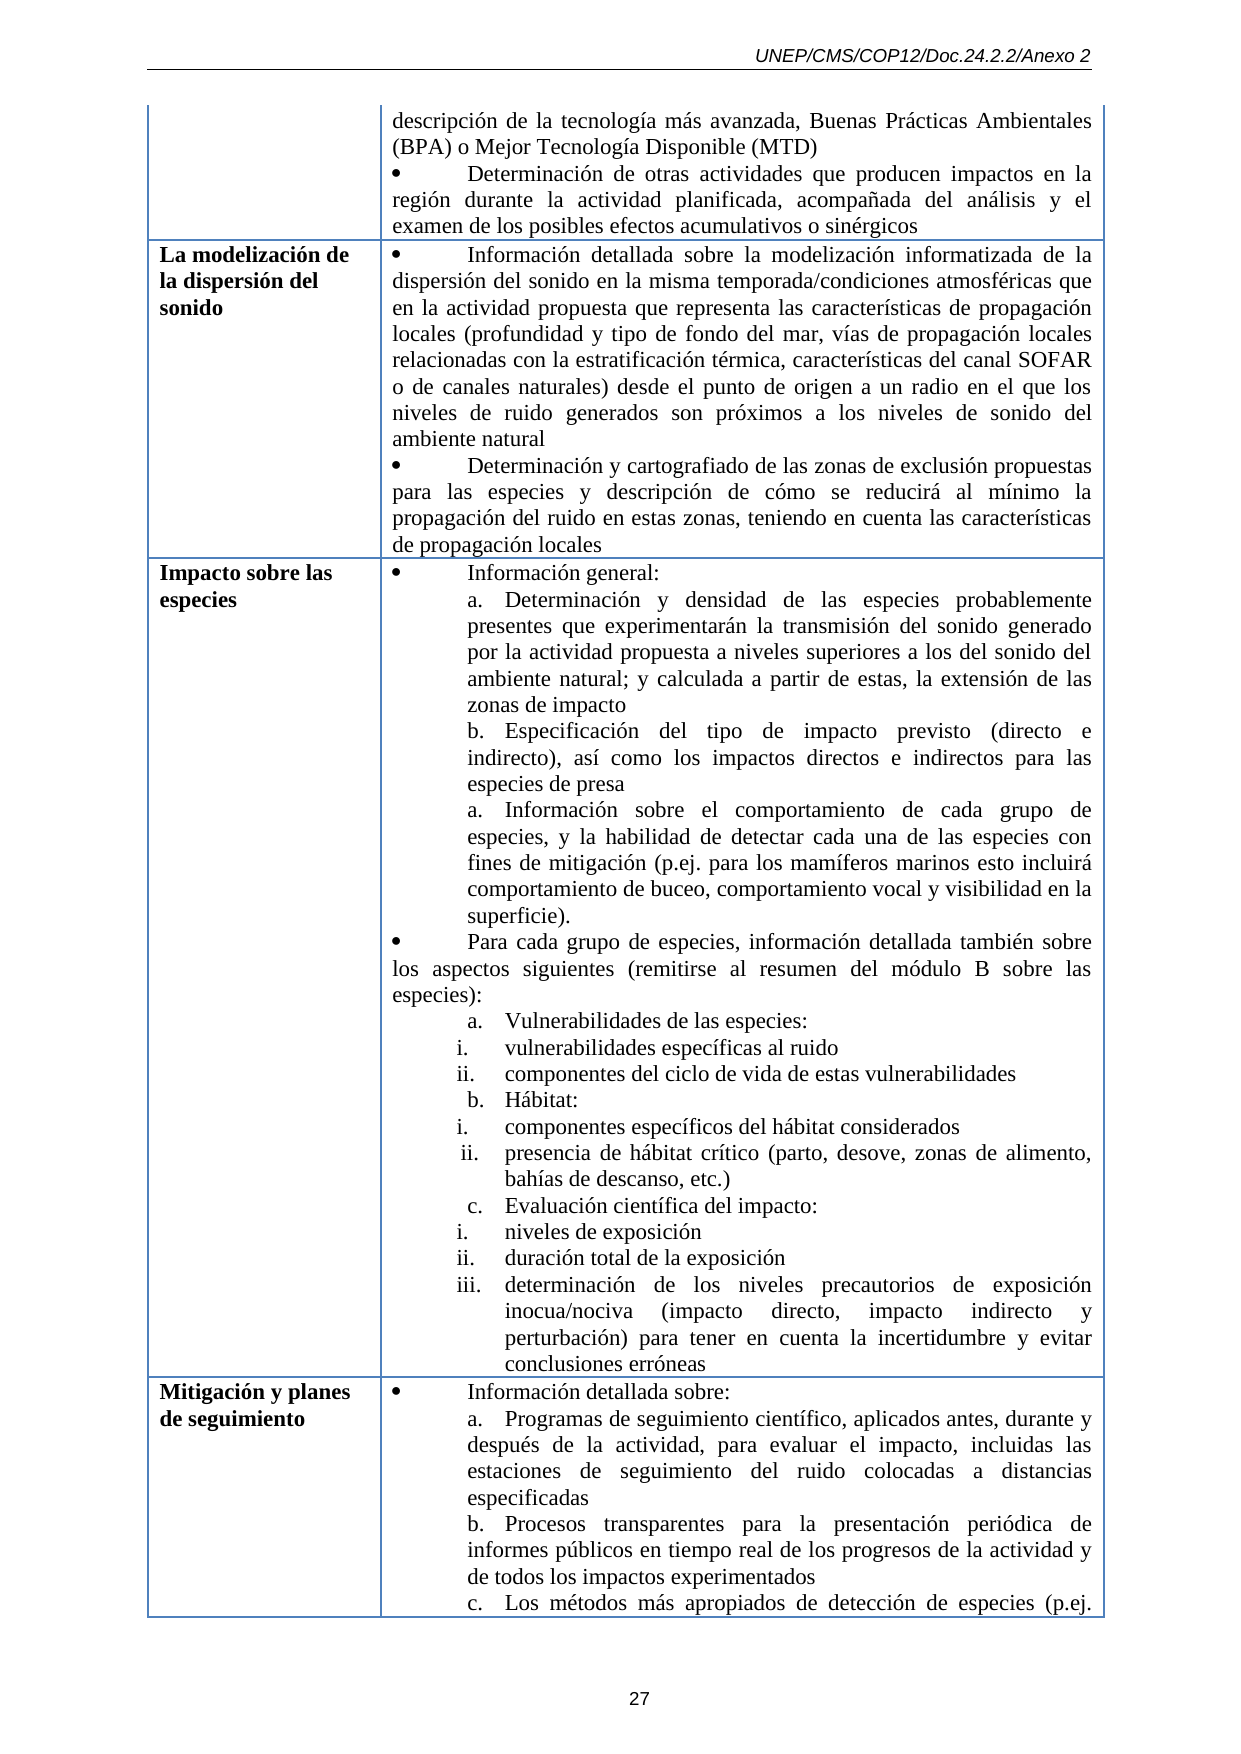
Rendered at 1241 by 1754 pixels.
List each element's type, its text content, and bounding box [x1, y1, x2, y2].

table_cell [149, 105, 380, 239]
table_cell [382, 105, 1103, 239]
table_cell Impacto sobre las especies [149, 559, 380, 1376]
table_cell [382, 1378, 1103, 1616]
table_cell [149, 1378, 380, 1616]
table_cell Información detallada sobre la modelización informatizada de la dispersión del sonido en la misma temporada/condiciones atmosféricas que en la actividad propuesta que representa las características de propagación locales (profundidad y tipo de fondo del mar, vías de propagación locales relacionadas con la estratificación térmica, características del canal SOFAR o de canales naturales) desde el punto de origen a un radio en el que los niveles de ruido generados son próximos a los niveles de sonido del ambiente natural Determinación y cartografiado de las zonas de exclusión propuestas para las especies y descripción de cómo se reducirá al mínimo la propagación del ruido en estas zonas, teniendo en cuenta las características de propagación locales [382, 241, 1103, 557]
table_cell La modelización de la dispersión del sonido [149, 241, 380, 557]
table_cell Información general: Determinación y densidad de las especies probablemente presentes que experimentarán la transmisión del sonido generado por la actividad propuesta a niveles superiores a los del sonido del ambiente natural; y calculada a partir de estas, la extensión de las zonas de impacto Especificación del tipo de impacto previsto (directo e indirecto), así como los impactos directos e indirectos para las especies de presa Información sobre el comportamiento de cada grupo de especies, y la habilidad de detectar cada una de las especies con fines de mitigación (p.ej. para los mamíferos marinos esto incluirá comportamiento de buceo, comportamiento vocal y visibilidad en la superficie). Para cada grupo de especies, información detallada también sobre los aspectos siguientes (remitirse al resumen del módulo B sobre las especies): Vulnerabilidades de las especies: vulnerabilidades específicas al ruido componentes del ciclo de vida de estas vulnerabilidades Hábitat: componentes específicos del hábitat considerados presencia de hábitat crítico (parto, desove, zonas de alimento, bahías de descanso, etc.) Evaluación científica del impacto: niveles de exposición duración total de la exposición determinación de los niveles precautorios de exposición inocua/nociva (impacto directo, impacto indirecto y perturbación) para tener en cuenta la incertidumbre y evitar conclusiones erróneas [382, 559, 1103, 1376]
